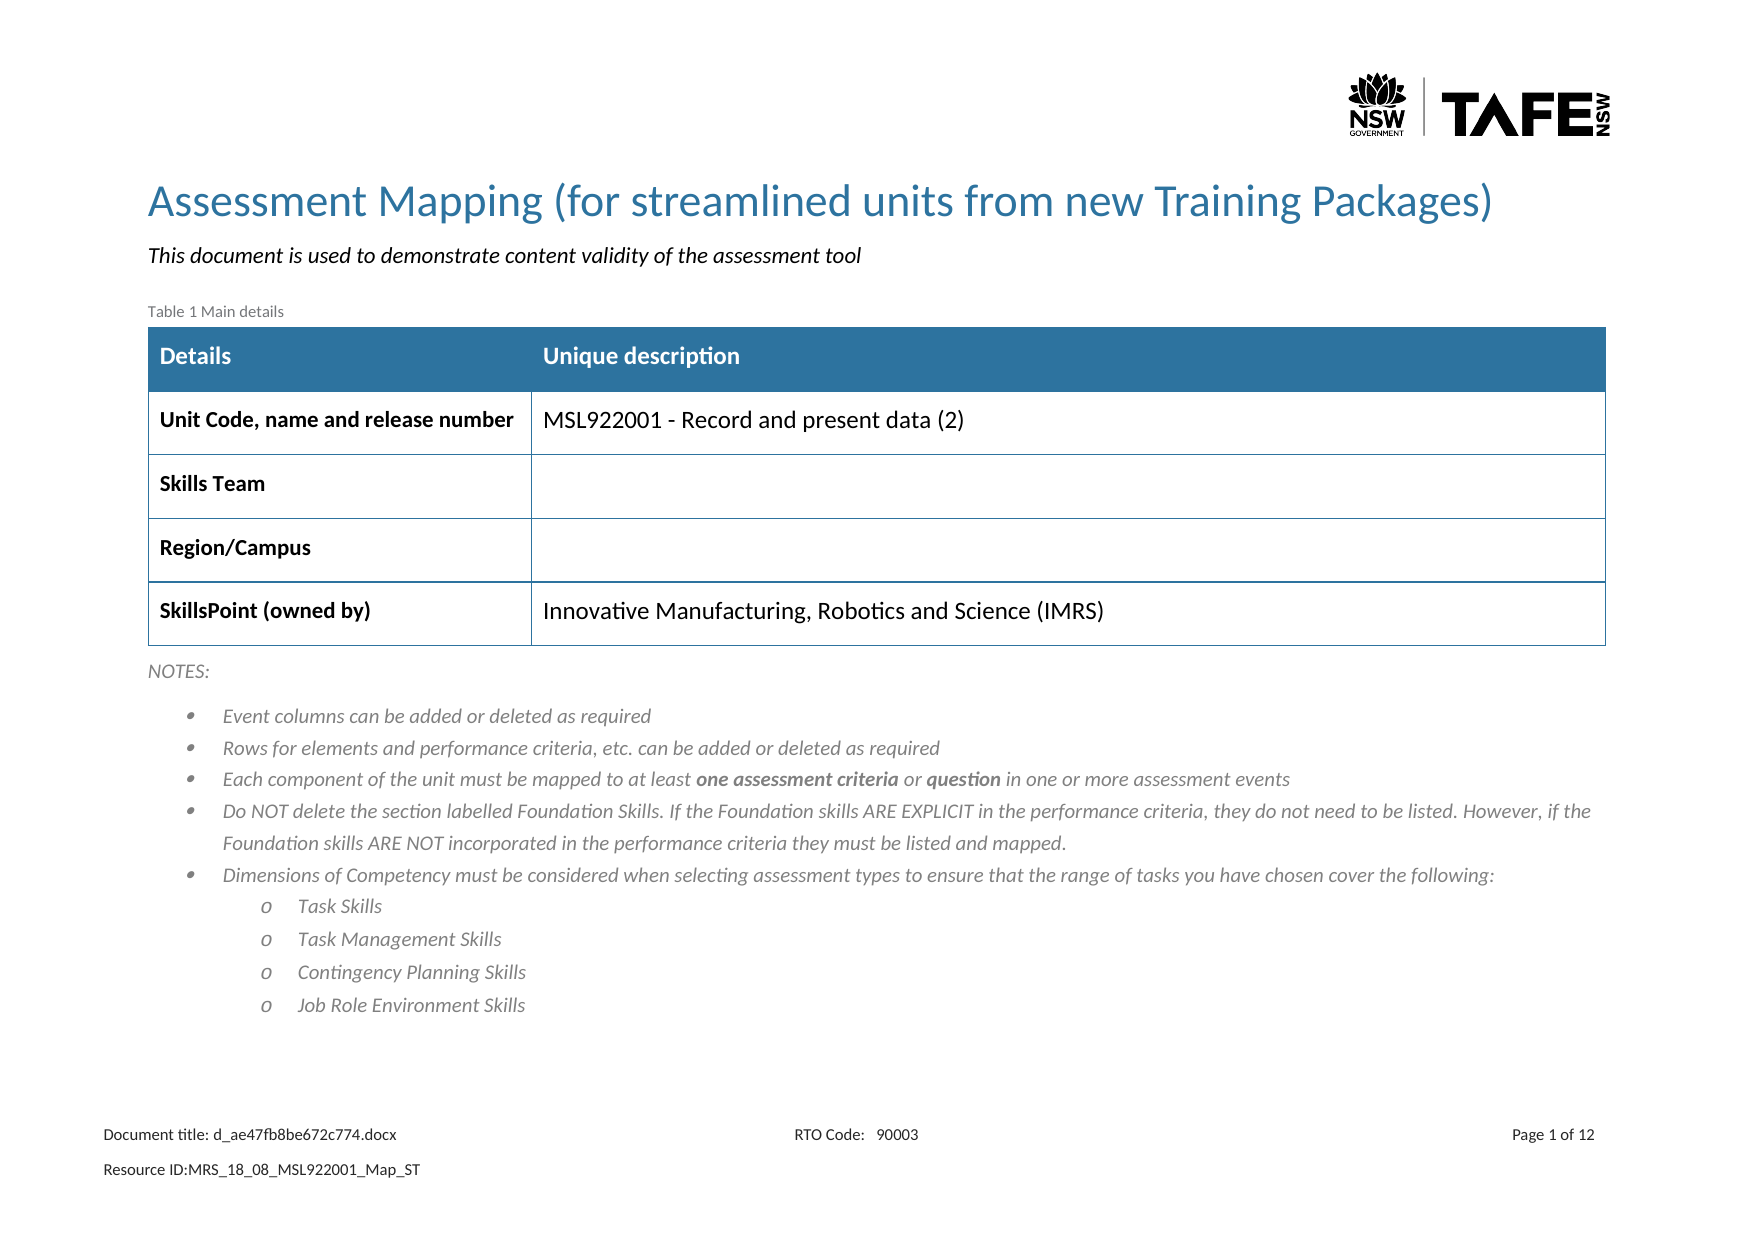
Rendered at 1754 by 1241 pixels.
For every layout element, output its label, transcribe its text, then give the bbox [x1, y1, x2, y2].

text This document is used to demonstrate content validity of the assessment tool [148, 242, 1606, 269]
list Event columns can be added or deleted as required [185, 703, 1606, 728]
subtitle Assessment Mapping (for streamlined units from new Training Packages) [148, 167, 1606, 229]
list Do NOT delete the section labelled Foundation Skills. If the Foundation skills ARE EXPLICIT in the performance criteria, they do not need to be listed. However, if the Foundation skills ARE NOT incorporated in the performance criteria they must be listed and mapped. [185, 798, 1606, 855]
list Task Skills [260, 893, 1606, 920]
picture [1348, 71, 1610, 137]
list Contingency Planning Skills [260, 959, 1606, 986]
list Dimensions of Competency must be considered when selecting assessment types to ensure that the range of tasks you have chosen cover the following: [185, 862, 1606, 887]
table_cell Skills Team [149, 455, 531, 518]
list Task Management Skills [260, 927, 1606, 953]
list Rows for elements and performance criteria, etc. can be added or deleted as required [185, 735, 1606, 760]
text NOTES: [148, 659, 1606, 684]
list Each component of the unit must be mapped to at least one assessment criteria or question in one or more assessment events [185, 766, 1606, 792]
text Table 1 Main details [148, 302, 1606, 322]
table_header Details [149, 328, 531, 391]
table_cell [532, 455, 1605, 518]
table_cell Unit Code, name and release number [149, 392, 531, 454]
table_cell SkillsPoint (owned by) [149, 583, 531, 645]
table_header Unique description [532, 328, 1605, 391]
table_cell Region/Campus [149, 519, 531, 581]
table_cell MSL922001 - Record and present data (2) [532, 392, 1605, 454]
list Job Role Environment Skills [260, 993, 1606, 1019]
table_cell Innovative Manufacturing, Robotics and Science (IMRS) [532, 583, 1605, 645]
table_cell [532, 519, 1605, 581]
